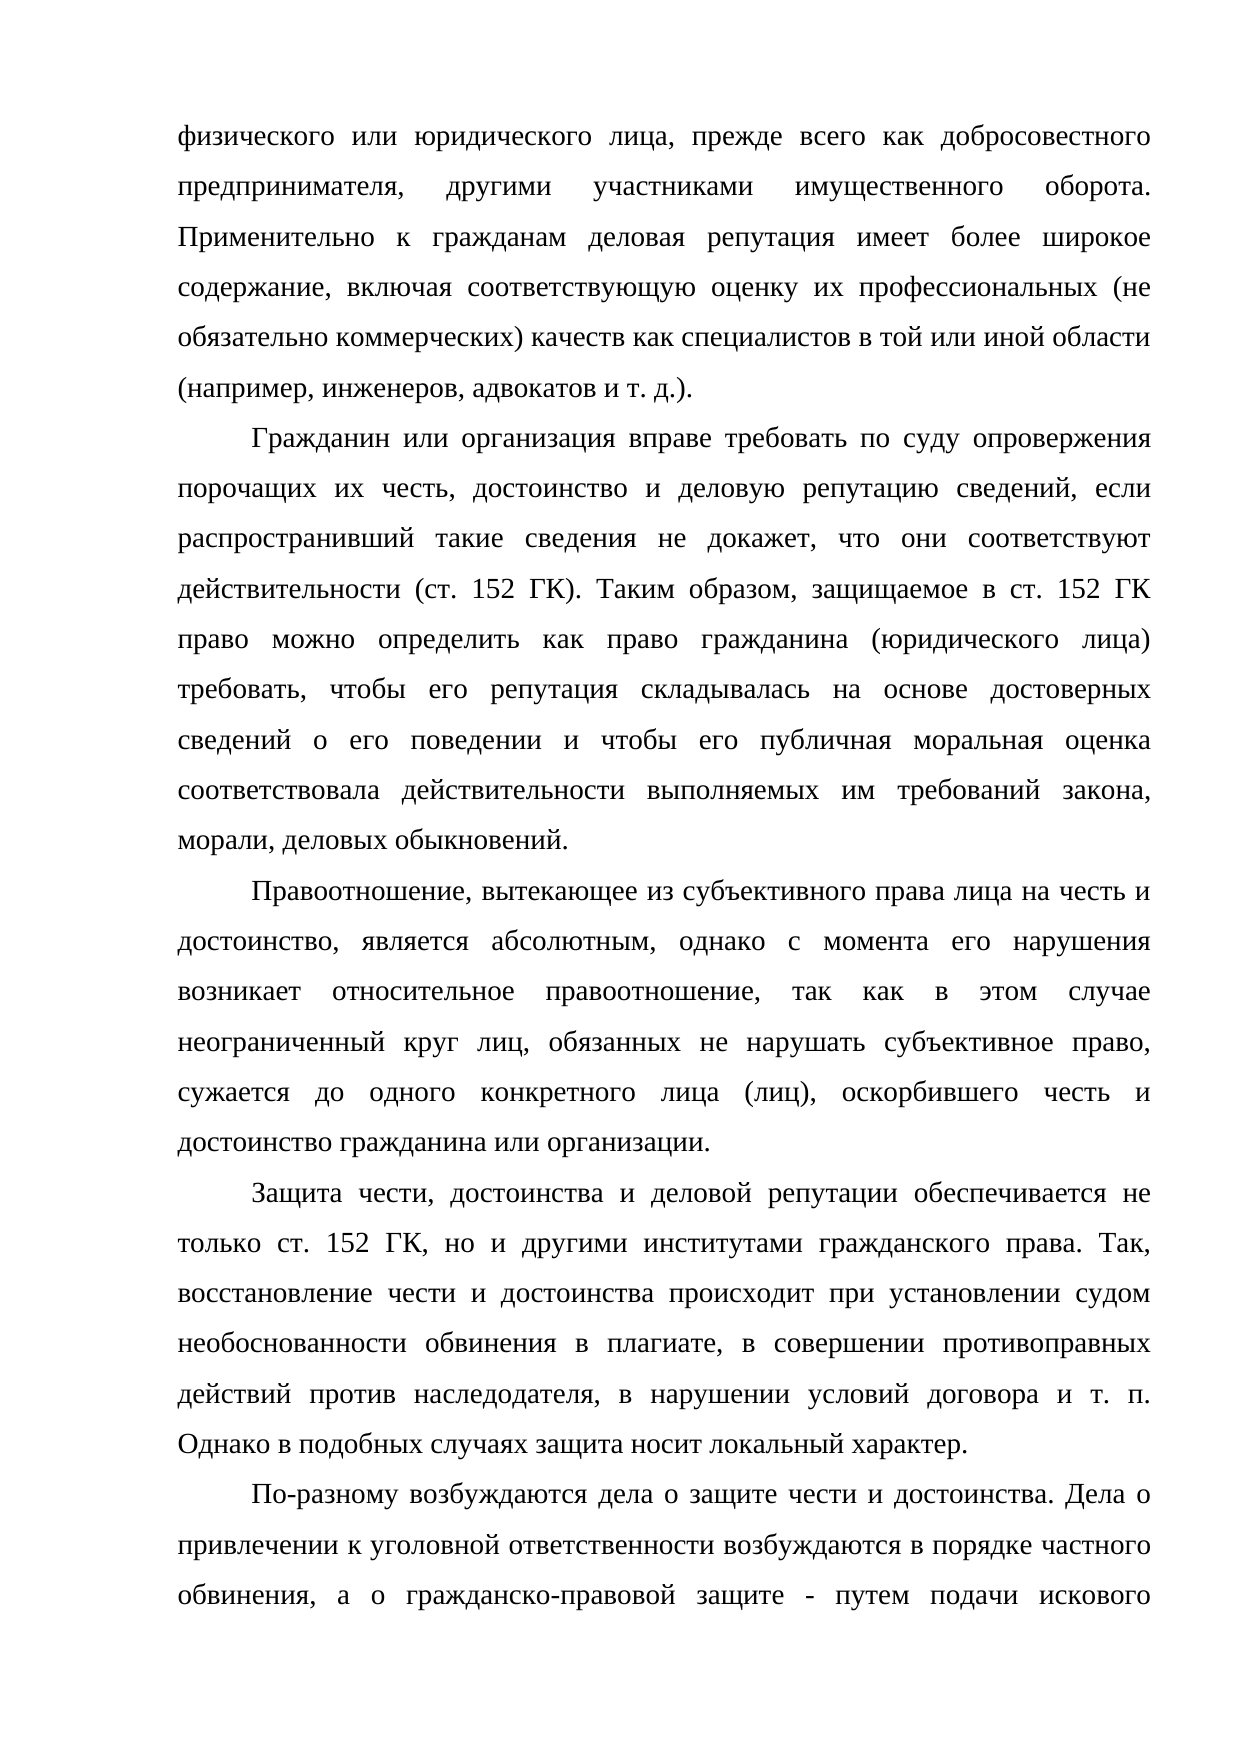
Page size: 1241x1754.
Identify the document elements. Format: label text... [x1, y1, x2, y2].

text Правоотношение, вытекающее из субъективного права лица на честь и достоинство, является абсолютным, однако с момента его нарушения возникает относительное правоотношение, так как в этом случае неограниченный круг лиц, обязанных не нарушать субъективное право, сужается до одного конкретного лица (лиц), оскорбившего честь и достоинство гражданина или организации. [177, 873, 1152, 1158]
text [177, 1477, 1152, 1611]
list Гражданин или организация вправе требовать по суду опровержения порочащих их честь, достоинство и деловую репутацию сведений, если распространивший такие сведения не докажет, что они соответствуют действительности (ст. 152 ГК). Таким образом, защищаемое в ст. 152 ГК право можно определить как право гражданина (юридического лица) требовать, чтобы его репутация складывалась на основе достоверных сведений о его поведении и чтобы его публичная моральная оценка соответствовала действительности выполняемых им требований закона, морали, деловых обыкновений. [177, 420, 1152, 856]
text Защита чести, достоинства и деловой репутации обеспечивается не только ст. 152 ГК, но и другими институтами гражданского права. Так, восстановление чести и достоинства происходит при установлении судом необоснованности обвинения в плагиате, в совершении противоправных действий против наследодателя, в нарушении условий договора и т. п. Однако в подобных случаях защита носит локальный характер. [177, 1175, 1152, 1460]
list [177, 118, 1152, 403]
